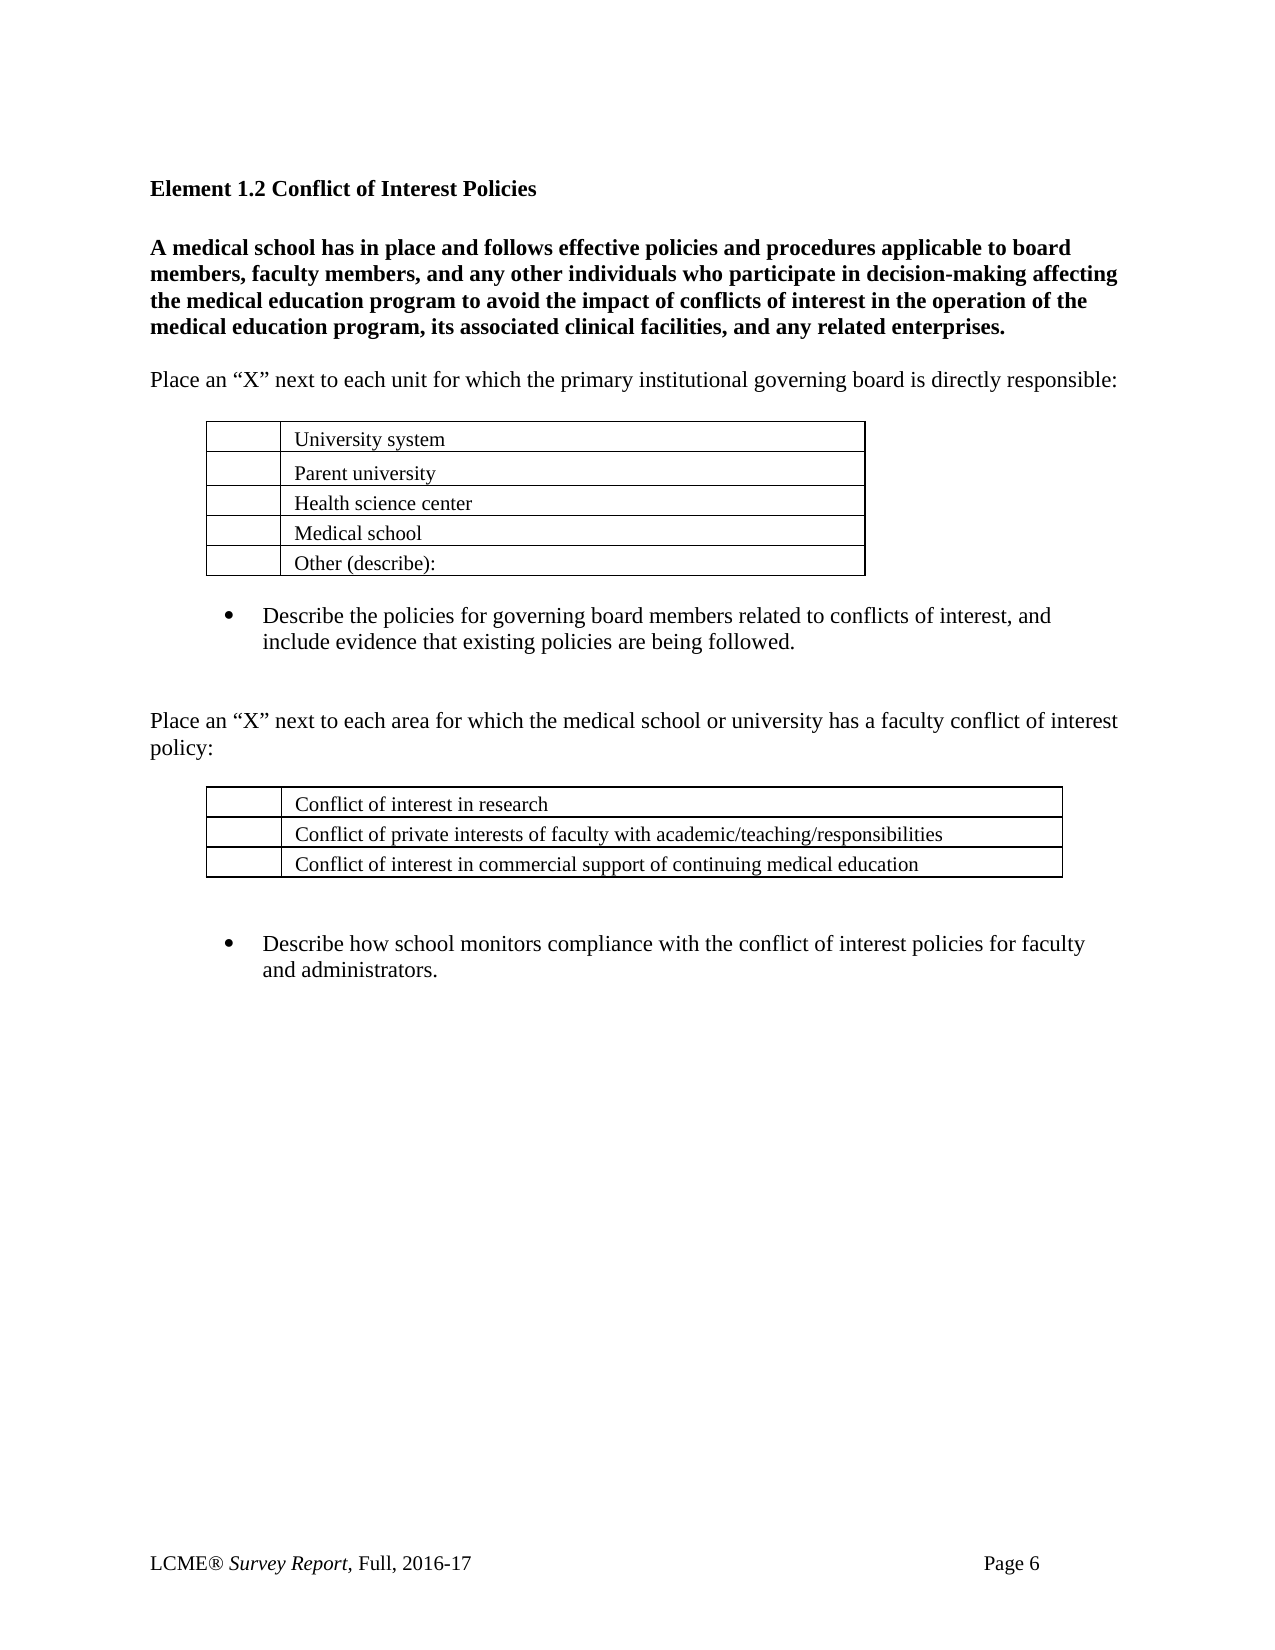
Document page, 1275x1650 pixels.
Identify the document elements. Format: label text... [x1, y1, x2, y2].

table_cell Medical school [281, 516, 864, 544]
text A medical school has in place and follows effective policies and procedures applicable to board members, faculty members, and any other individuals who participate in decision-making affecting the medical education program to avoid the impact of conflicts of interest in the operation of the medical education program, its associated clinical facilities, and any related enterprises. [150, 234, 1125, 339]
table_cell [207, 848, 281, 876]
table_cell Other (describe): [281, 546, 864, 574]
table_cell [207, 546, 280, 574]
table_cell Conflict of interest in commercial support of continuing medical education [282, 848, 1062, 876]
table_header University system [281, 422, 864, 451]
text Place an “X” next to each unit for which the primary institutional governing board is directly responsible: [150, 366, 1125, 421]
list Describe the policies for governing board members related to conflicts of interest, and include evidence that existing policies are being followed. [225, 602, 1125, 654]
table_cell Health science center [281, 486, 864, 514]
table_cell Conflict of private interests of faculty with academic/teaching/responsibilities [282, 818, 1062, 846]
table_header [207, 422, 280, 451]
list Describe how school monitors compliance with the conflict of interest policies for faculty and administrators. [225, 930, 1125, 983]
table_cell Parent university [281, 452, 864, 484]
subtitle Element 1.2 Conflict of Interest Policies [150, 175, 1125, 201]
table_cell [207, 486, 280, 514]
table_cell [207, 818, 281, 846]
table_cell [207, 516, 280, 544]
text Place an “X” next to each area for which the medical school or university has a faculty conflict of interest policy: [150, 707, 1125, 760]
table_cell [207, 452, 280, 484]
table_header Conflict of interest in research [282, 788, 1062, 816]
table_header [207, 788, 281, 816]
